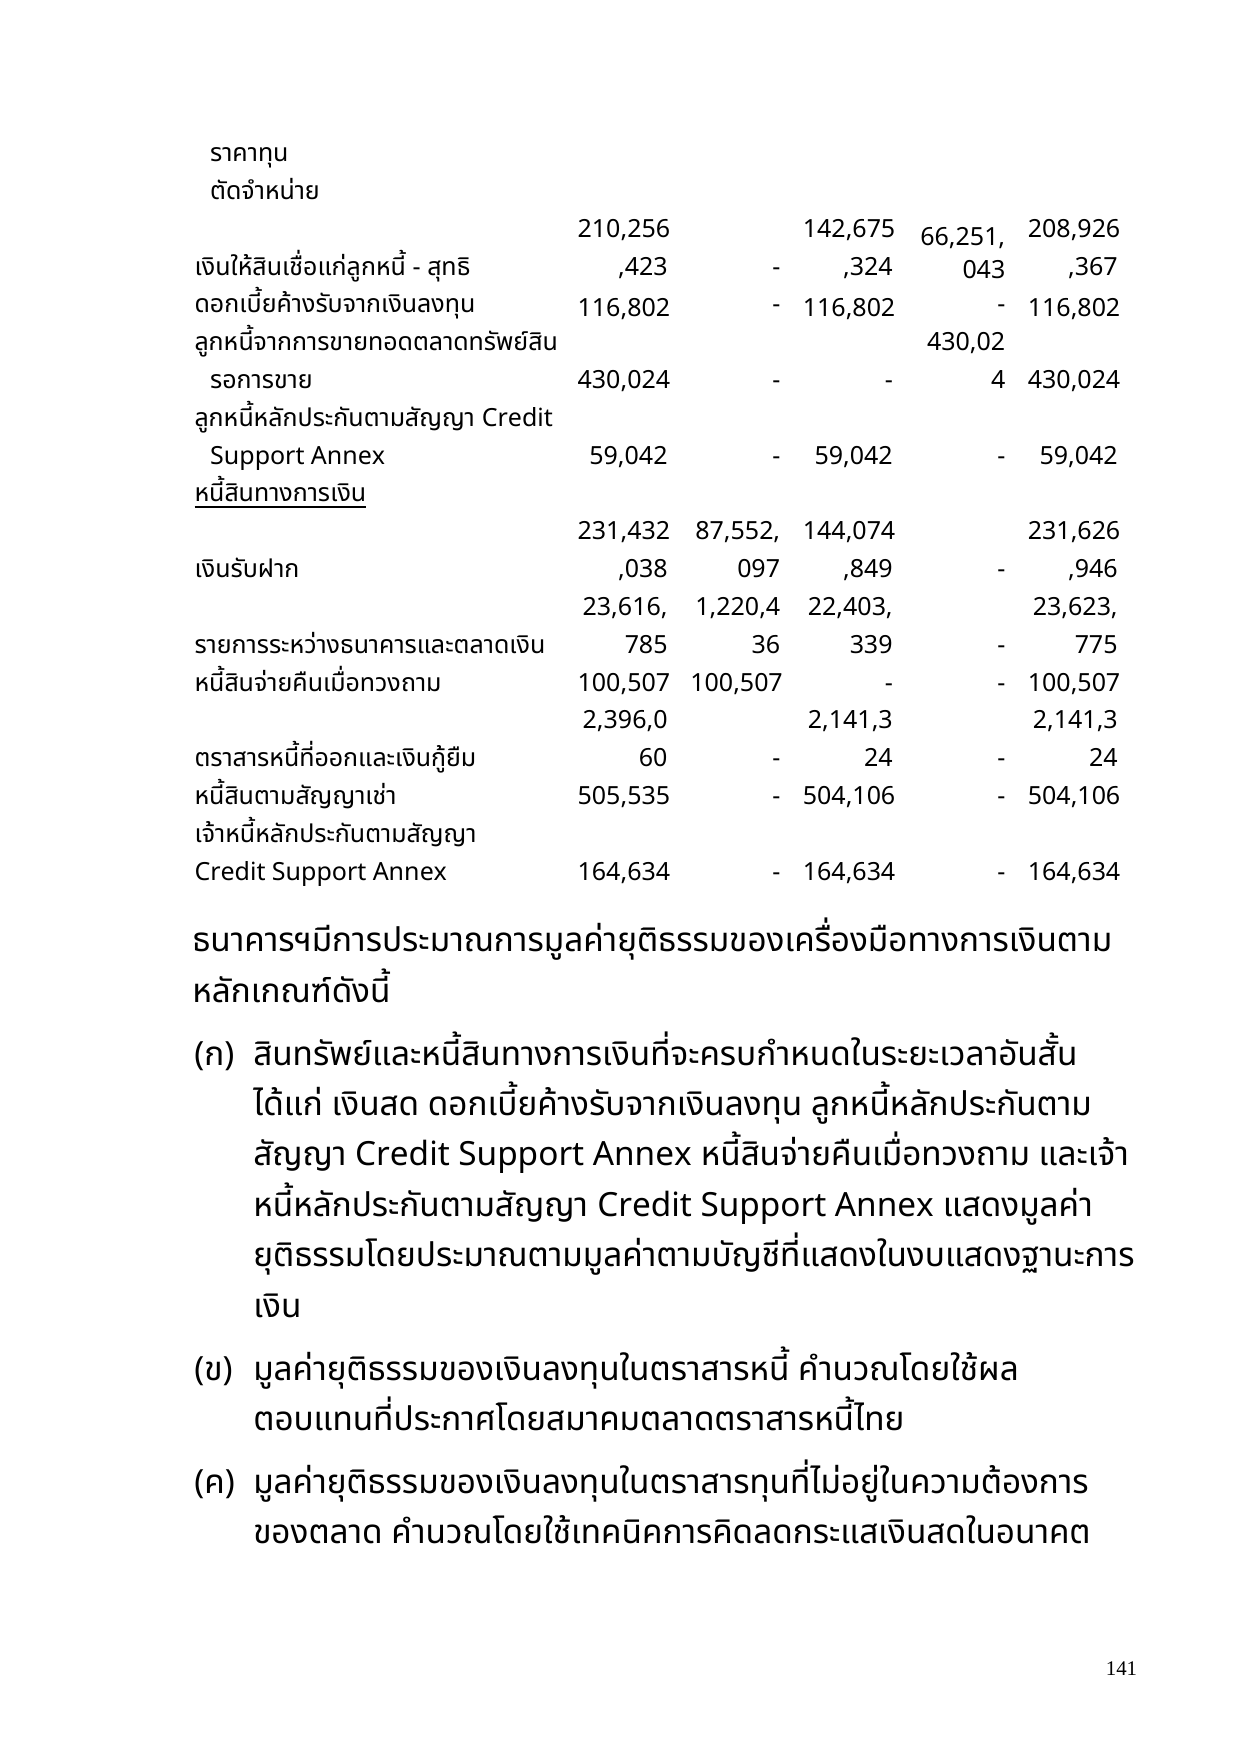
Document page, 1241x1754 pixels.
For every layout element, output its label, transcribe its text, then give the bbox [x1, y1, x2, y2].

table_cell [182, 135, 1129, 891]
list สินทรัพย์และหนี้สินทางการเงินที่จะครบกำหนดในระยะเวลาอันสั้น ได้แก่ เงินสด ดอกเบี้ยค้างรับจากเงินลงทุน ลูกหนี้หลักประกันตามสัญญา Credit Support Annex หนี้สินจ่ายคืนเมื่อทวงถาม และเจ้าหนี้หลักประกันตามสัญญา Credit Support Annex แสดงมูลค่ายุติธรรมโดยประมาณตามมูลค่าตามบัญชีที่แสดงในงบแสดงฐานะการเงิน [194, 1029, 1137, 1332]
list มูลค่ายุติธรรมของเงินลงทุนในตราสารหนี้ คำนวณโดยใช้ผลตอบแทนที่ประกาศโดยสมาคมตลาดตราสารหนี้ไทย [194, 1344, 1137, 1445]
text ธนาคารฯมีการประมาณการมูลค่ายุติธรรมของเครื่องมือทางการเงินตามหลักเกณฑ์ดังนี้ [192, 916, 1137, 1017]
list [194, 1458, 1137, 1559]
